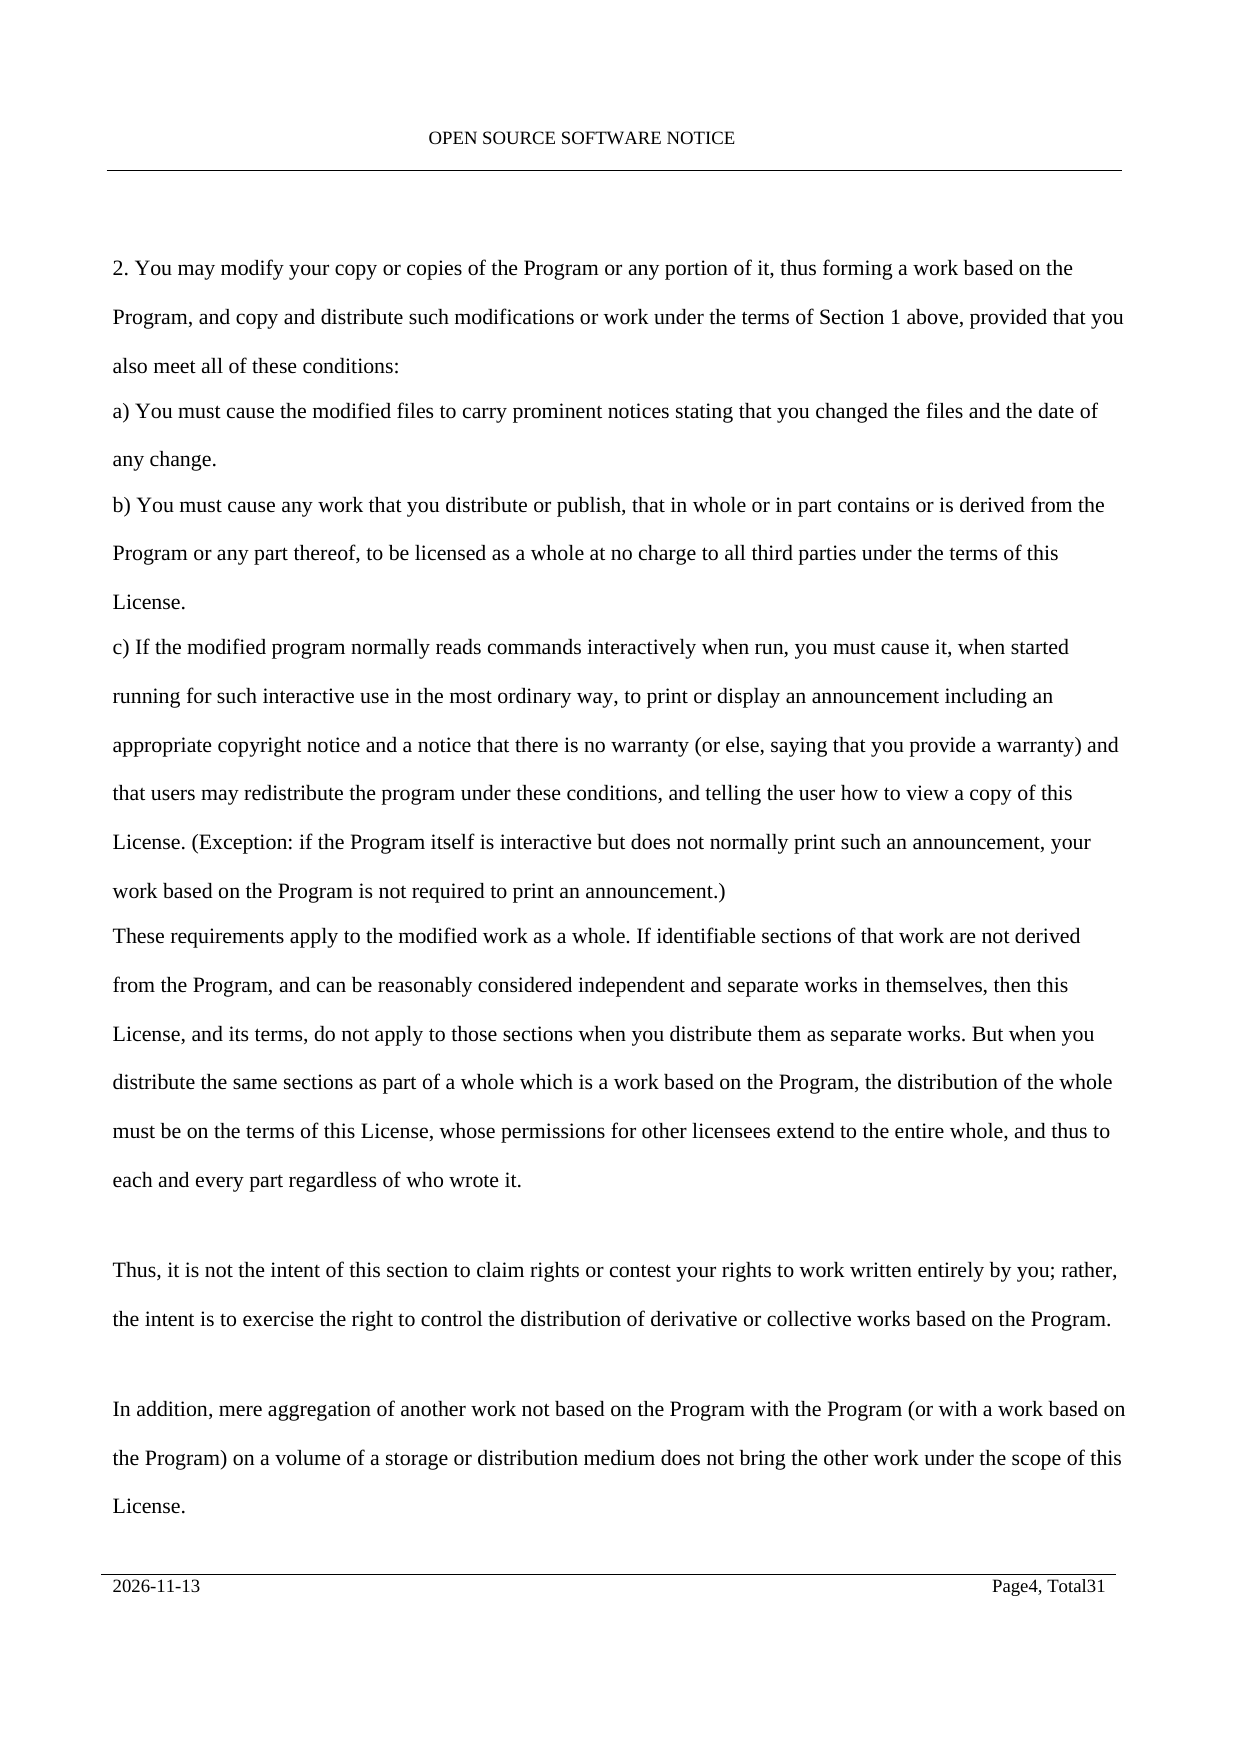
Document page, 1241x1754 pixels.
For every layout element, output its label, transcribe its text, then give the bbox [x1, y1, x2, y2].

text 2. You may modify your copy or copies of the Program or any portion of it, thus forming a work based on the Program, and copy and distribute such modifications or work under the terms of Section 1 above, provided that you also meet all of these conditions: [112, 251, 1128, 381]
text c) If the modified program normally reads commands interactively when run, you must cause it, when started running for such interactive use in the most ordinary way, to print or display an announcement including an appropriate copyright notice and a notice that there is no warranty (or else, saying that you provide a warranty) and that users may redistribute the program under these conditions, and telling the user how to view a copy of this License. (Exception: if the Program itself is interactive but does not normally print such an announcement, your work based on the Program is not required to print an announcement.) [112, 631, 1128, 907]
text b) You must cause any work that you distribute or publish, that in whole or in part contains or is derived from the Program or any part thereof, to be licensed as a whole at no charge to all third parties under the terms of this License. [112, 488, 1128, 618]
text Thus, it is not the intent of this section to claim rights or contest your rights to work written entirely by you; rather, the intent is to exercise the right to control the distribution of derivative or collective works based on the Program. [112, 1253, 1128, 1334]
text In addition, mere aggregation of another work not based on the Program with the Program (or with a work based on the Program) on a volume of a storage or distribution medium does not bring the other work under the scope of this License. [112, 1392, 1128, 1522]
text a) You must cause the modified files to carry prominent notices stating that you changed the files and the date of any change. [112, 394, 1128, 475]
text These requirements apply to the modified work as a whole. If identifiable sections of that work are not derived from the Program, and can be reasonably considered independent and separate works in themselves, then this License, and its terms, do not apply to those sections when you distribute them as separate works. But when you distribute the same sections as part of a whole which is a work based on the Program, the distribution of the whole must be on the terms of this License, whose permissions for other licensees extend to the entire whole, and thus to each and every part regardless of who wrote it. [112, 919, 1128, 1196]
